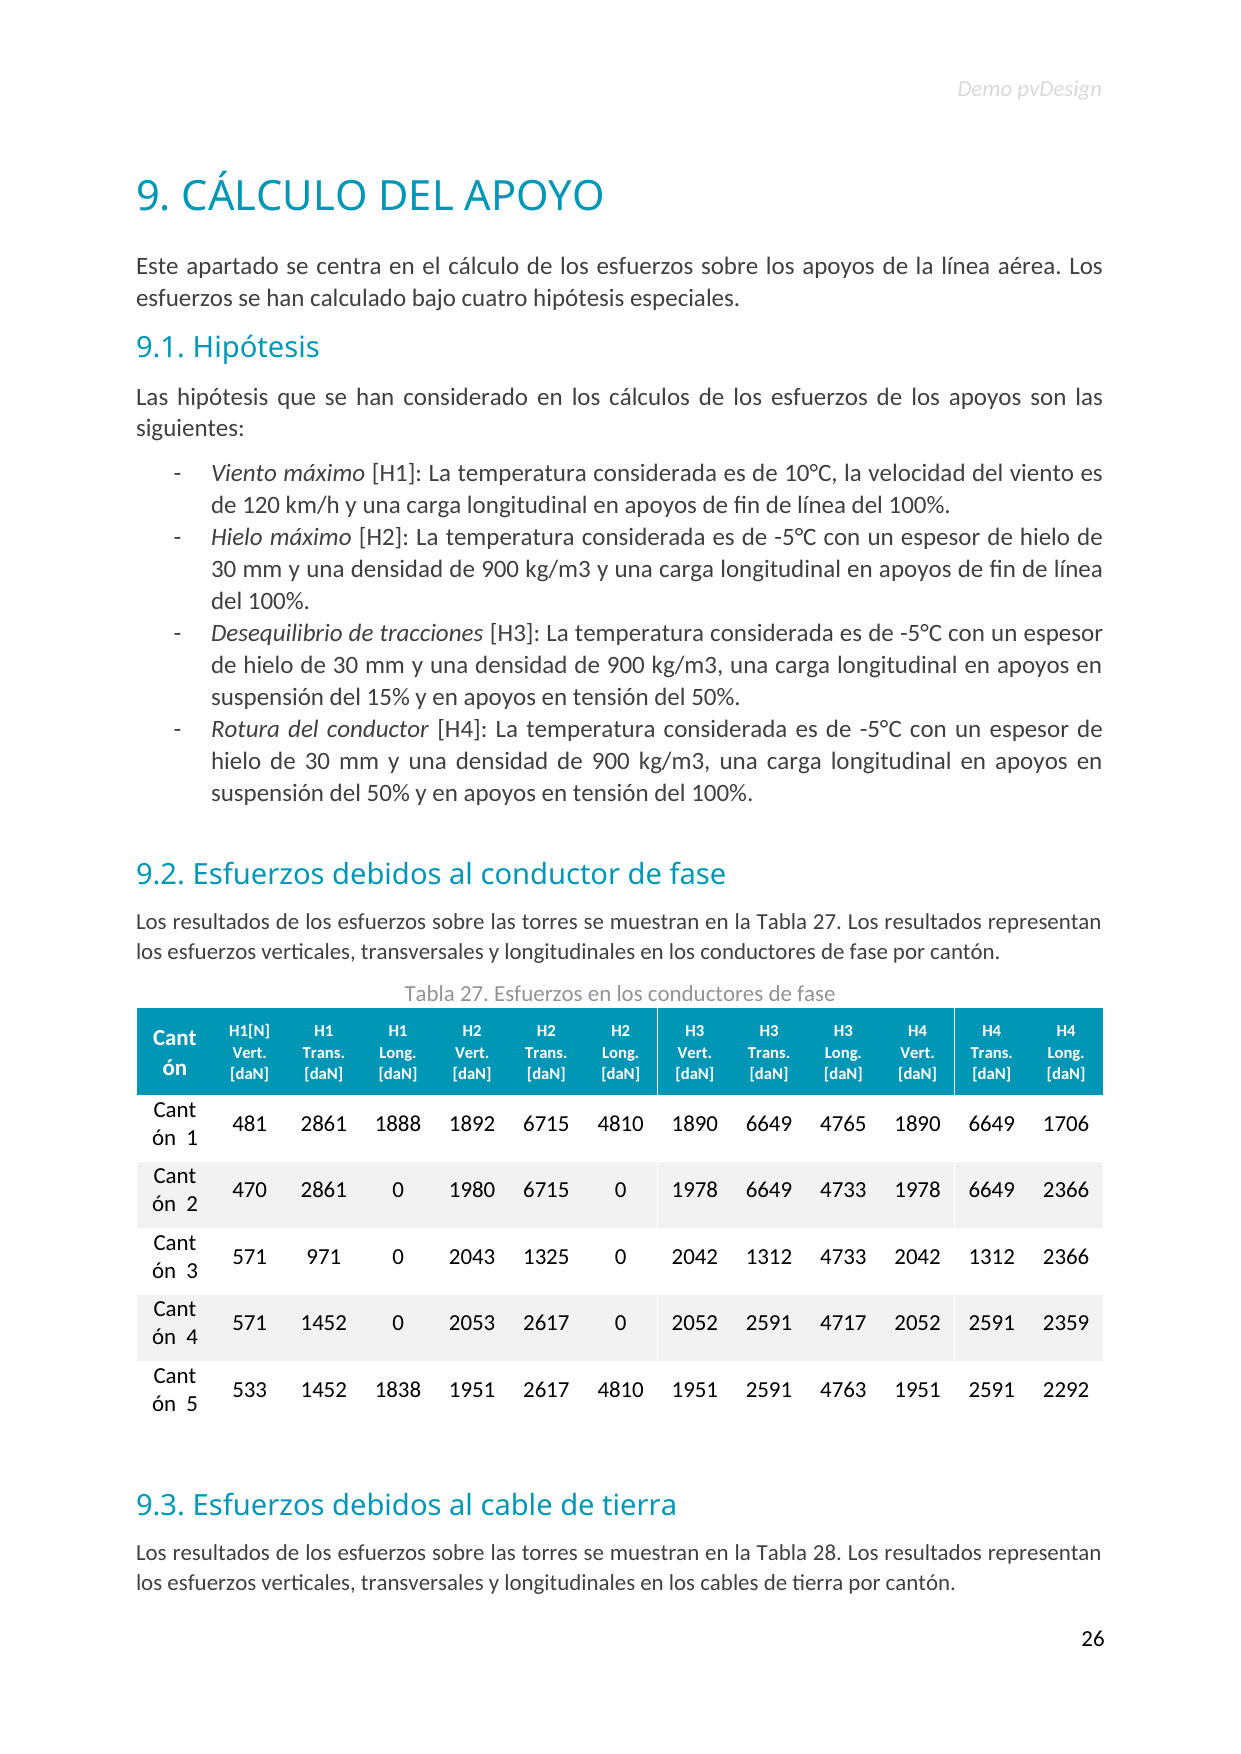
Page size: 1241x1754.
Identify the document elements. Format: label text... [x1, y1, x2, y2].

table_header H1 Trans. [daN] [286, 1008, 361, 1095]
table_cell 1951 [435, 1361, 509, 1427]
table_cell 1890 [880, 1095, 954, 1162]
table_cell 0 [583, 1162, 657, 1228]
table_cell 2617 [509, 1295, 583, 1361]
table_header H4 Vert. [daN] [880, 1008, 954, 1095]
table_cell Cantón 1 [137, 1095, 212, 1162]
table_cell 1951 [658, 1361, 732, 1427]
table_cell 2052 [880, 1295, 954, 1361]
table_cell 4733 [806, 1228, 880, 1294]
table_cell 0 [361, 1228, 435, 1294]
table_cell 2359 [1029, 1295, 1103, 1361]
table_cell 971 [286, 1228, 361, 1294]
table_cell 1888 [361, 1095, 435, 1162]
table_cell 1838 [361, 1361, 435, 1427]
table_cell 1452 [286, 1361, 361, 1427]
table_header H2 Long. [daN] [583, 1008, 657, 1095]
table_cell 2053 [435, 1295, 509, 1361]
table_cell 6649 [732, 1095, 806, 1162]
text Tabla 27. Esfuerzos en los conductores de fase [136, 979, 1104, 1007]
table_cell 6715 [509, 1162, 583, 1228]
table_cell 4733 [806, 1162, 880, 1228]
table_header Cantón [137, 1008, 212, 1095]
table_header H1[N] Vert. [daN] [212, 1008, 286, 1095]
table_cell 1980 [435, 1162, 509, 1228]
list Hielo máximo [H2]: La temperatura considerada es de -5°C con un espesor de hielo de 30 mm y una densidad de 900 kg/m3 y una carga longitudinal en apoyos de fin de línea del 100%. [173, 521, 1104, 616]
table_cell 2591 [955, 1361, 1029, 1427]
table_cell 4763 [806, 1361, 880, 1427]
text Este apartado se centra en el cálculo de los esfuerzos sobre los apoyos de la línea aérea. Los esfuerzos se han calculado bajo cuatro hipótesis especiales. [136, 250, 1104, 312]
table_cell 2591 [955, 1295, 1029, 1361]
table_cell Cantón 5 [137, 1361, 212, 1427]
table_cell 470 [212, 1162, 286, 1228]
table_cell 2861 [286, 1162, 361, 1228]
text Las hipótesis que se han considerado en los cálculos de los esfuerzos de los apoyos son las siguientes: [136, 381, 1104, 443]
table_cell 4810 [583, 1361, 657, 1427]
table_cell 2366 [1029, 1162, 1103, 1228]
text Los resultados de los esfuerzos sobre las torres se muestran en la Tabla 28. Los resultados representan los esfuerzos verticales, transversales y longitudinales en los cables de tierra por cantón. [136, 1538, 1104, 1596]
table_cell 2591 [732, 1361, 806, 1427]
text Los resultados de los esfuerzos sobre las torres se muestran en la Tabla 27. Los resultados representan los esfuerzos verticales, transversales y longitudinales en los conductores de fase por cantón. [136, 907, 1104, 965]
table_cell Cantón 3 [137, 1228, 212, 1294]
table_header H3 Trans. [daN] [732, 1008, 806, 1095]
table_cell Cantón 2 [137, 1162, 212, 1228]
list Desequilibrio de tracciones [H3]: La temperatura considerada es de -5°C con un espesor de hielo de 30 mm y una densidad de 900 kg/m3, una carga longitudinal en apoyos en suspensión del 15% y en apoyos en tensión del 50%. [173, 617, 1104, 711]
table_cell 571 [212, 1295, 286, 1361]
table_cell Cantón 4 [137, 1295, 212, 1361]
table_cell 4717 [806, 1295, 880, 1361]
table_cell 2042 [880, 1228, 954, 1294]
table_cell 2052 [658, 1295, 732, 1361]
table_header H2 Trans. [daN] [509, 1008, 583, 1095]
list Rotura del conductor [H4]: La temperatura considerada es de -5°C con un espesor de hielo de 30 mm y una densidad de 900 kg/m3, una carga longitudinal en apoyos en suspensión del 50% y en apoyos en tensión del 100%. [173, 713, 1104, 807]
table_cell 0 [583, 1228, 657, 1294]
text 9.2. Esfuerzos debidos al conductor de fase [136, 853, 1104, 893]
table_cell 481 [212, 1095, 286, 1162]
table_cell 533 [212, 1361, 286, 1427]
table_cell 1325 [509, 1228, 583, 1294]
table_cell 0 [361, 1295, 435, 1361]
table_cell 4765 [806, 1095, 880, 1162]
table_cell 2591 [732, 1295, 806, 1361]
table_cell 6649 [955, 1162, 1029, 1228]
table_cell 1978 [880, 1162, 954, 1228]
table_cell 1892 [435, 1095, 509, 1162]
table_cell 571 [212, 1228, 286, 1294]
table_cell 2617 [509, 1361, 583, 1427]
list Viento máximo [H1]: La temperatura considerada es de 10°C, la velocidad del viento es de 120 km/h y una carga longitudinal en apoyos de fin de línea del 100%. [173, 457, 1104, 519]
text 9.1. Hipótesis [136, 326, 1104, 366]
table_cell 1978 [658, 1162, 732, 1228]
table_cell 6649 [732, 1162, 806, 1228]
table_cell 6649 [955, 1095, 1029, 1162]
table_cell 4810 [583, 1095, 657, 1162]
table_cell 1951 [880, 1361, 954, 1427]
text 9.3. Esfuerzos debidos al cable de tierra [136, 1484, 1104, 1524]
table_cell 1312 [732, 1228, 806, 1294]
table_cell 2292 [1029, 1361, 1103, 1427]
table_cell 6715 [509, 1095, 583, 1162]
table_cell 2043 [435, 1228, 509, 1294]
table_cell 1890 [658, 1095, 732, 1162]
table_cell 1452 [286, 1295, 361, 1361]
table_cell 2366 [1029, 1228, 1103, 1294]
table_cell 2861 [286, 1095, 361, 1162]
table_header H3 Long. [daN] [806, 1008, 880, 1095]
table_cell 1312 [955, 1228, 1029, 1294]
text 9. CÁLCULO DEL APOYO [136, 165, 1104, 222]
table_header H1 Long. [daN] [361, 1008, 435, 1095]
table_cell 0 [583, 1295, 657, 1361]
table_header H4 Trans. [daN] [955, 1008, 1029, 1095]
table_header H3 Vert. [daN] [658, 1008, 732, 1095]
table_header H4 Long. [daN] [1029, 1008, 1103, 1095]
table_cell 2042 [658, 1228, 732, 1294]
table_header H2 Vert. [daN] [435, 1008, 509, 1095]
table_cell 1706 [1029, 1095, 1103, 1162]
table_cell 0 [361, 1162, 435, 1228]
